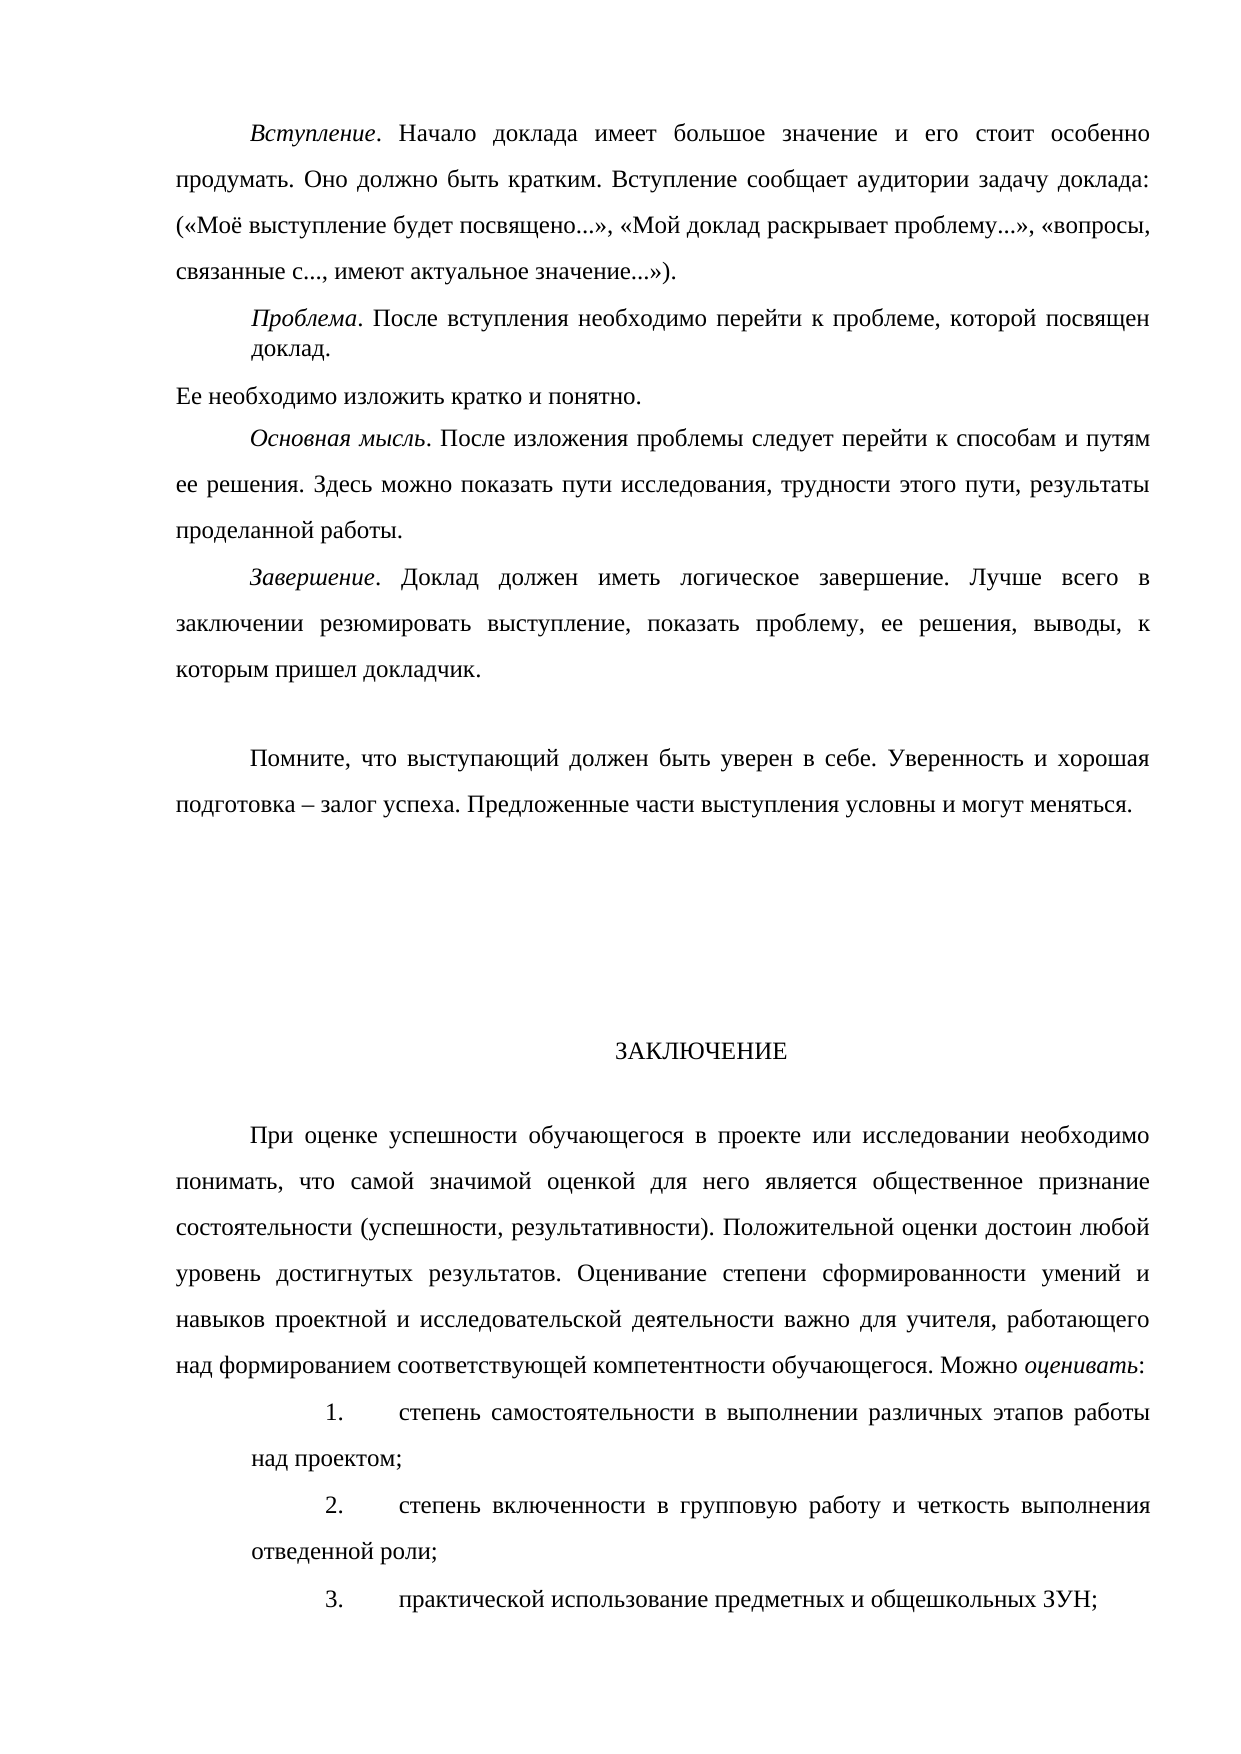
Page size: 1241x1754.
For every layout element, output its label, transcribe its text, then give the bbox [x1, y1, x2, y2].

list степень включенности в групповую работу и четкость выполнения отведенной роли; [251, 1491, 1151, 1565]
text Вступление. Начало доклада имеет большое значение и его стоит особенно продумать. Оно должно быть кратким. Вступление сообщает аудитории задачу доклада: («Моё выступление будет посвящено...», «Мой доклад раскрывает проблему...», «вопросы, связанные с..., имеют актуальное значение...»). [176, 118, 1151, 285]
list степень самостоятельности в выполнении различных этапов работы над проектом; [251, 1397, 1151, 1472]
text Завершение. Доклад должен иметь логическое завершение. Лучше всего в заключении резюмировать выступление, показать проблему, ее решения, выводы, к которым пришел докладчик. [176, 562, 1151, 683]
list практической использование предметных и общешкольных ЗУН; [251, 1584, 1151, 1612]
subtitle ЗАКЛЮЧЕНИЕ [251, 1036, 1151, 1064]
text Ее необходимо изложить кратко и понятно. [176, 381, 1151, 409]
text Основная мысль. После изложения проблемы следует перейти к способам и путям ее решения. Здесь можно показать пути исследования, трудности этого пути, результаты проделанной работы. [176, 423, 1151, 544]
text Помните, что выступающий должен быть уверен в себе. Уверенность и хорошая подготовка – залог успеха. Предложенные части выступления условны и могут меняться. [176, 743, 1151, 818]
text При оценке успешности обучающегося в проекте или исследовании необходимо понимать, что самой значимой оценкой для него является общественное признание состоятельности (успешности, результативности). Положительной оценки достоин любой уровень достигнутых результатов. Оценивание степени сформированности умений и навыков проектной и исследовательской деятельности важно для учителя, работающего над формированием соответствующей компетентности обучающегося. Можно оценивать: [176, 1121, 1151, 1379]
text Проблема. После вступления необходимо перейти к проблеме, которой посвящен доклад. [251, 303, 1151, 362]
